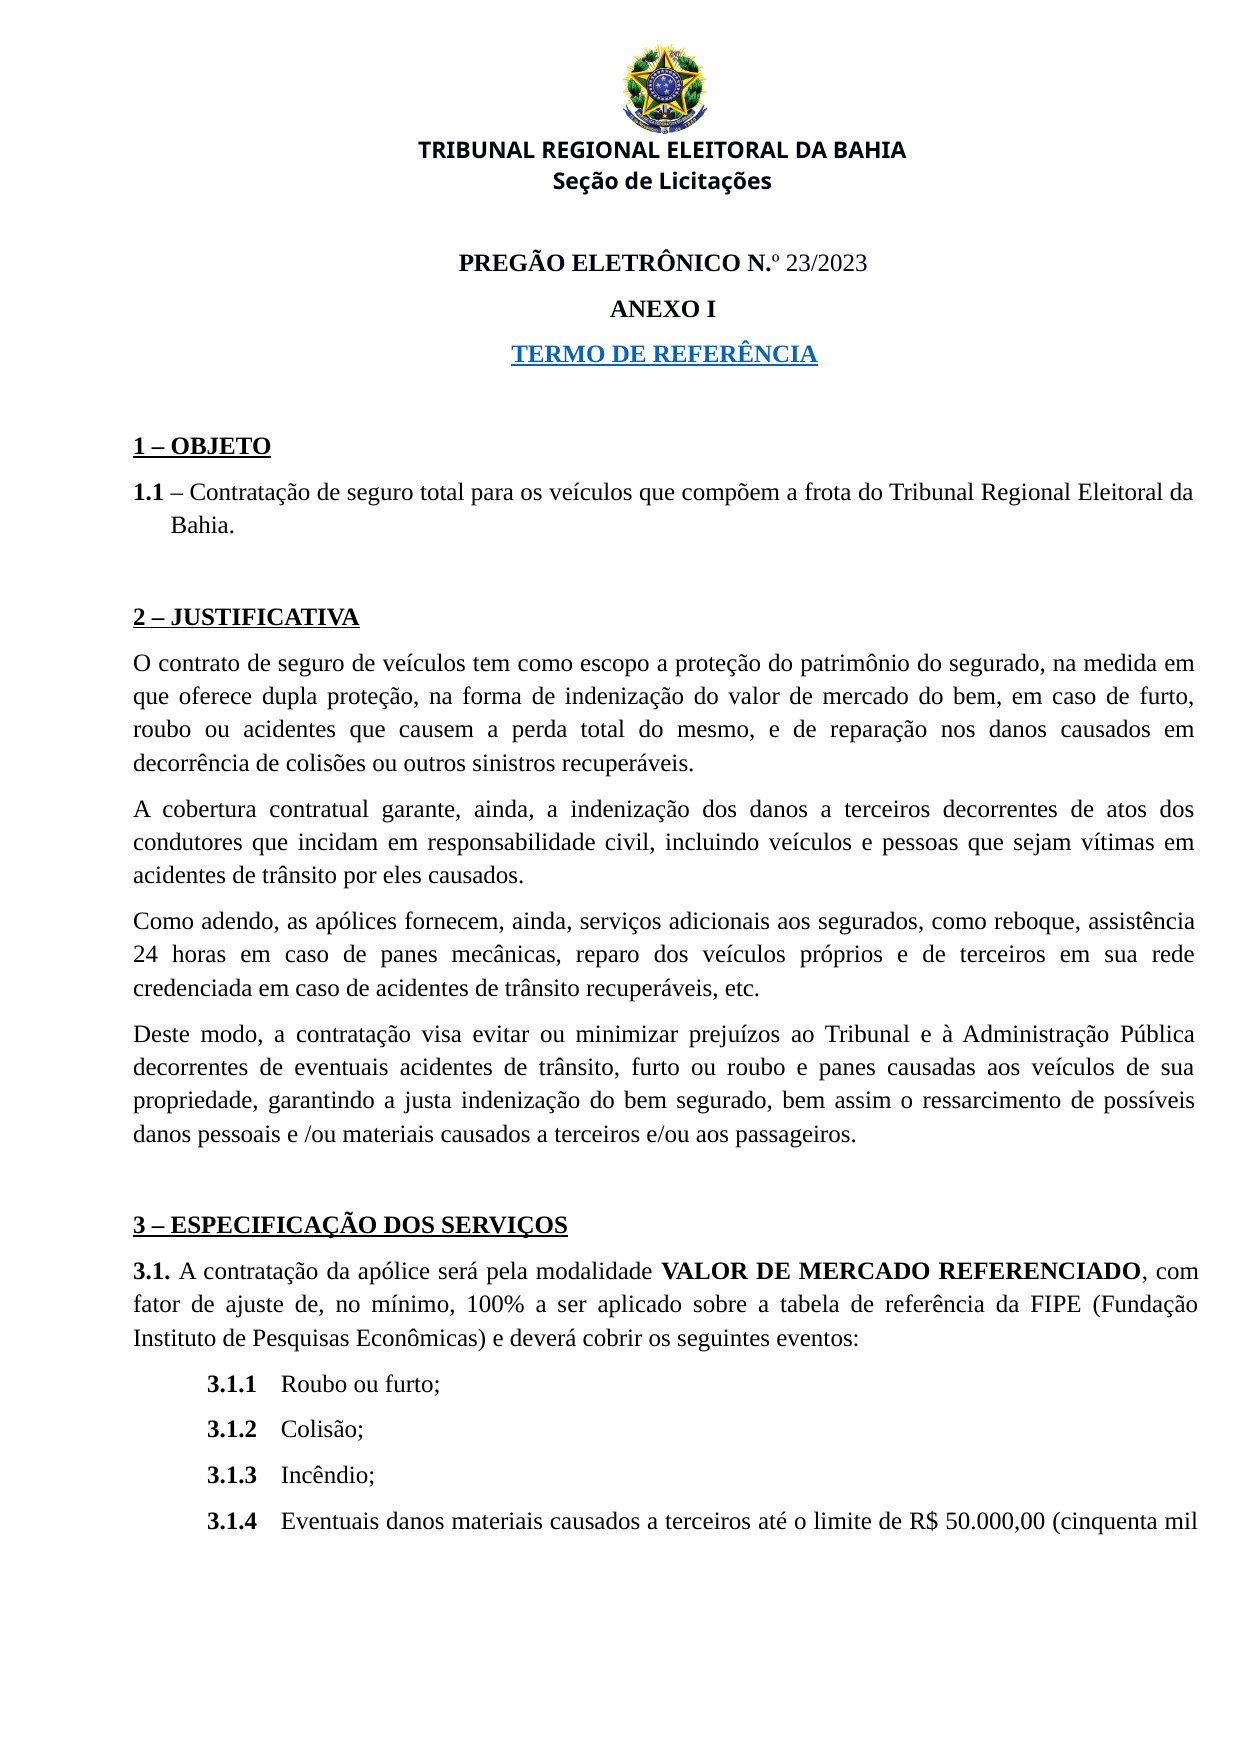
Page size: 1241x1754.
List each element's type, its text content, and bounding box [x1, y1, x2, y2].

text 2 – JUSTIFICATIVA [133, 599, 1166, 632]
text TERMO DE REFERÊNCIA [133, 336, 1196, 369]
text 3.1. A contratação da apólice será pela modalidade VALOR DE MERCADO REFERENCIADO, com fator de ajuste de, no mínimo, 100% a ser aplicado sobre a tabela de referência da FIPE (Fundação Instituto de Pesquisas Econômicas) e deverá cobrir os seguintes eventos: [133, 1253, 1199, 1353]
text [207, 1503, 1199, 1536]
text A cobertura contratual garante, ainda, a indenização dos danos a terceiros decorrentes de atos dos condutores que incidam em responsabilidade civil, incluindo veículos e pessoas que sejam vítimas em acidentes de trânsito por eles causados. [133, 790, 1196, 890]
text ANEXO I [133, 290, 1193, 324]
text 3.1.3 Incêndio; [207, 1457, 1199, 1490]
text 1 – OBJETO [133, 428, 1166, 461]
text 3.1.2 Colisão; [207, 1411, 1199, 1444]
text 3.1.1 Roubo ou furto; [207, 1365, 1199, 1399]
text O contrato de seguro de veículos tem como escopo a proteção do patrimônio do segurado, na medida em que oferece dupla proteção, na forma de indenização do valor de mercado do bem, em caso de furto, roubo ou acidentes que causem a perda total do mesmo, e de reparação nos danos causados em decorrência de colisões ou outros sinistros recuperáveis. [133, 644, 1196, 778]
list – Contratação de seguro total para os veículos que compõem a frota do Tribunal Regional Eleitoral da Bahia. [133, 474, 1196, 540]
text Deste modo, a contratação visa evitar ou minimizar prejuízos ao Tribunal e à Administração Pública decorrentes de eventuais acidentes de trânsito, furto ou roubo e panes causadas aos veículos de sua propriedade, garantindo a justa indenização do bem segurado, bem assim o ressarcimento de possíveis danos pessoais e /ou materiais causados a terceiros e/ou aos passageiros. [133, 1015, 1196, 1149]
text Como adendo, as apólices fornecem, ainda, serviços adicionais aos segurados, como reboque, assistência 24 horas em caso de panes mecânicas, reparo dos veículos próprios e de terceiros em sua rede credenciada em caso de acidentes de trânsito recuperáveis, etc. [133, 903, 1196, 1003]
text 3 – ESPECIFICAÇÃO DOS SERVIÇOS [133, 1207, 1166, 1240]
text PREGÃO ELETRÔNICO N.º [133, 244, 1193, 278]
